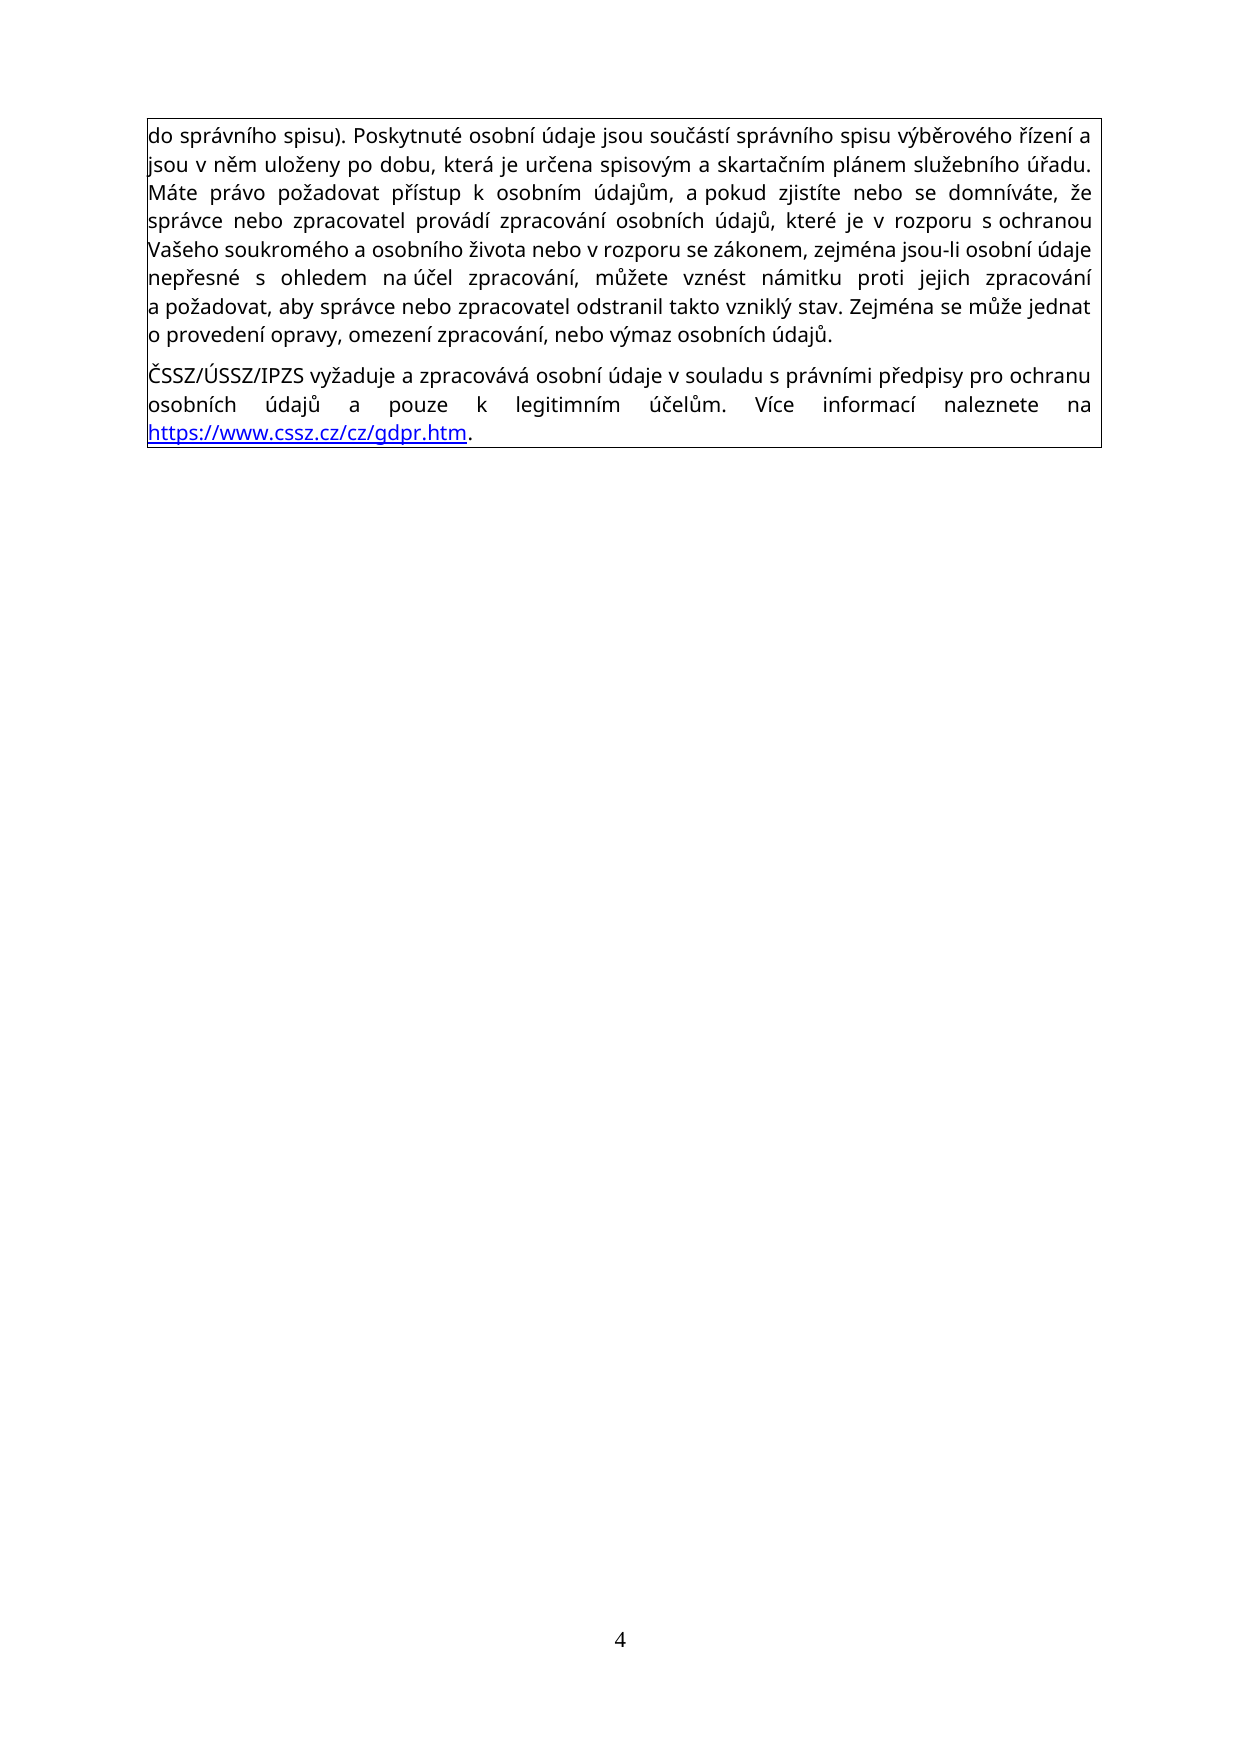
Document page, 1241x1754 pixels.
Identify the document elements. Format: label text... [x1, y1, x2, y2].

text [148, 119, 1101, 349]
text ČSSZ/ÚSSZ/IPZS vyžaduje a zpracovává osobní údaje v souladu s právními předpisy pro ochranu osobních údajů a pouze k legitimním účelům. Více informací naleznete na https://www.cssz.cz/cz/gdpr.htm. [148, 358, 1101, 447]
